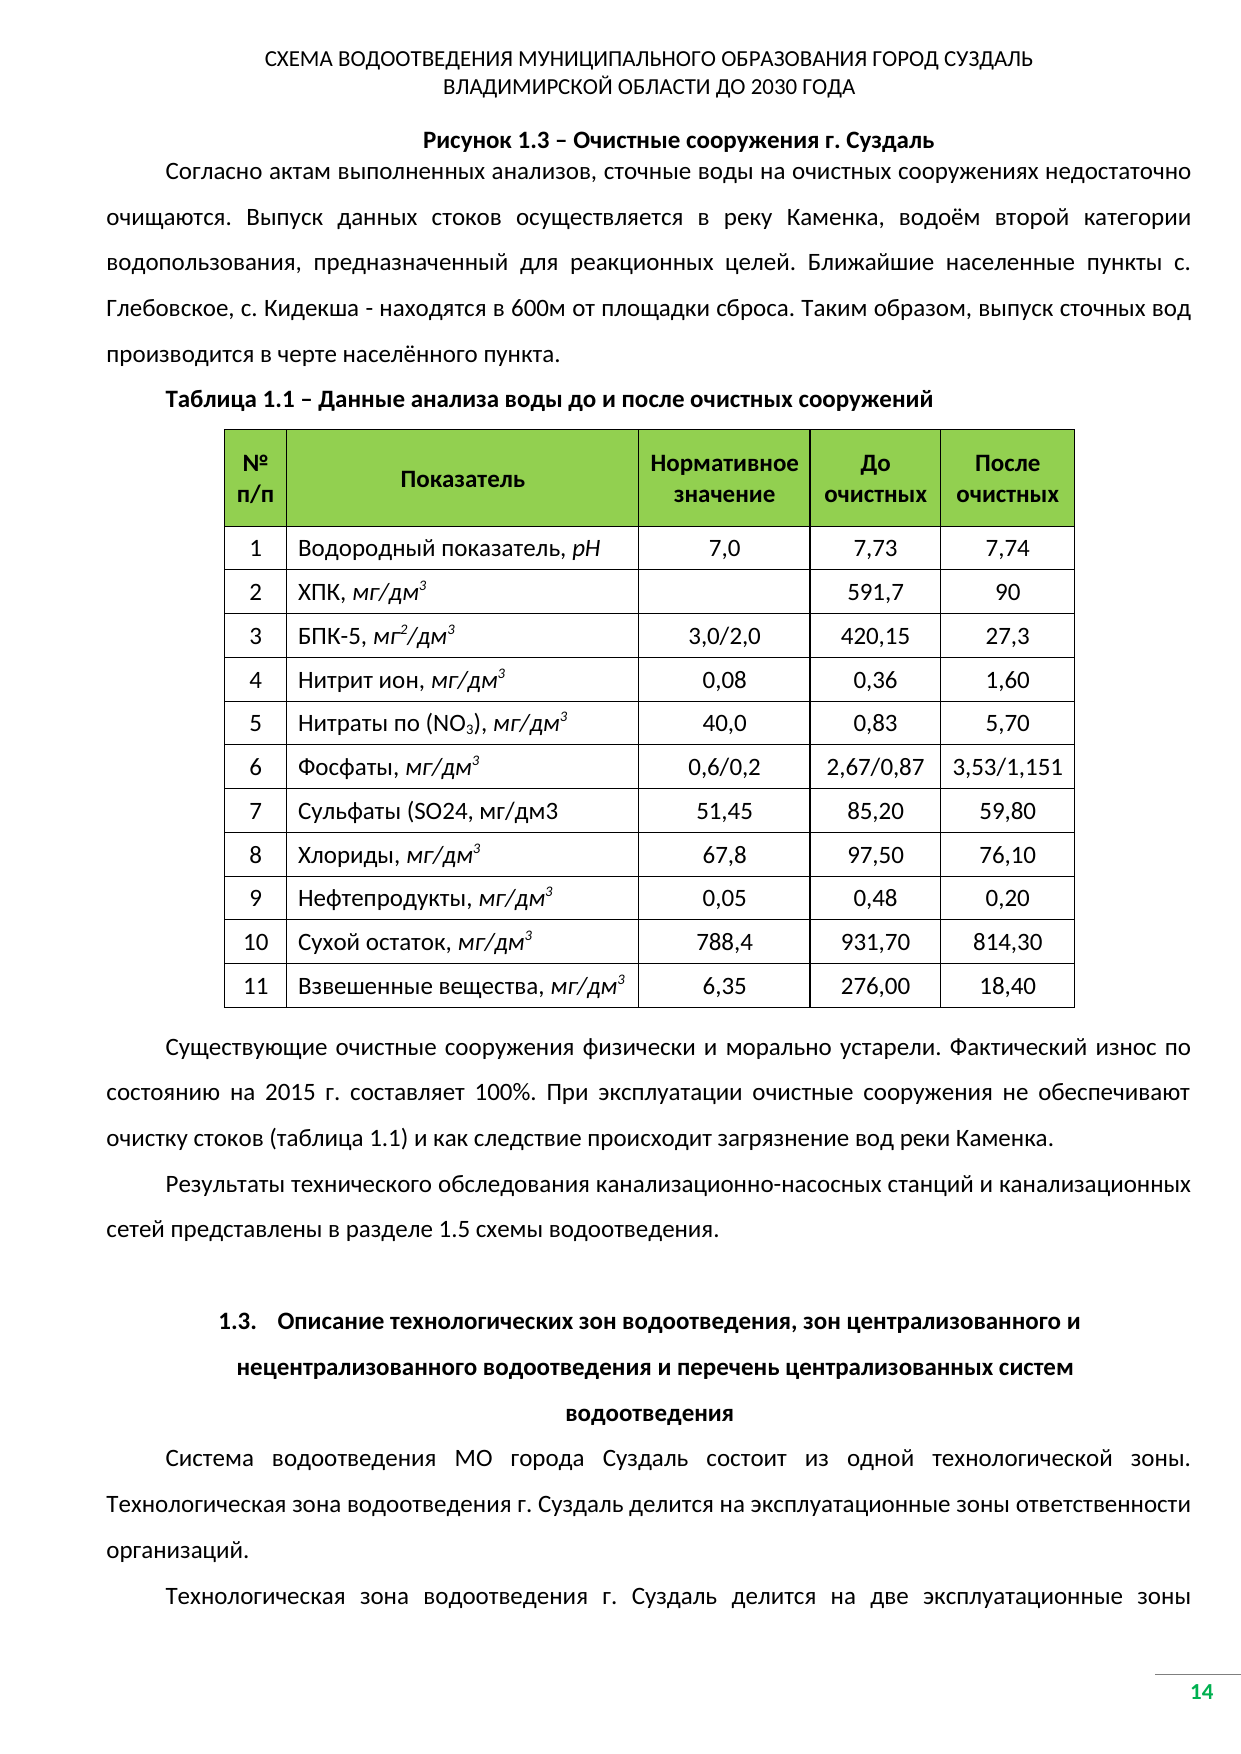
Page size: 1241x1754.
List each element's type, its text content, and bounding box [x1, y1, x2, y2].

table_cell ХПК, мг/дм3 [287, 570, 638, 613]
table_header После очистных [941, 430, 1074, 526]
table_cell 4 [225, 658, 286, 701]
table_cell 9 [225, 877, 286, 919]
subtitle Описание технологических зон водоотведения, зон централизованного и нецентрализованного водоотведения и перечень централизованных систем [139, 1305, 1160, 1381]
table_cell [639, 570, 809, 613]
table_cell 931,70 [811, 920, 940, 963]
table_cell 8 [225, 833, 286, 876]
table_cell 85,20 [811, 789, 940, 832]
table_cell Фосфаты, мг/дм3 [287, 745, 638, 788]
table_cell 2 [225, 570, 286, 613]
table_cell 97,50 [811, 833, 940, 876]
table_cell 3 [225, 614, 286, 657]
table_cell 3,53/1,151 [941, 745, 1074, 788]
table_cell 0,08 [639, 658, 809, 701]
table_cell 5 [225, 702, 286, 744]
table_header № п/п [225, 430, 286, 526]
table_cell 0,83 [811, 702, 940, 744]
table_cell 10 [225, 920, 286, 963]
table_header Нормативное значение [639, 430, 809, 526]
table_cell 67,8 [639, 833, 809, 876]
table_cell Хлориды, мг/дм3 [287, 833, 638, 876]
table_cell Сухой остаток, мг/дм3 [287, 920, 638, 963]
text Результаты технического обследования канализационно-насосных станций и канализационных сетей представлены в разделе 1.5 схемы водоотведения. [106, 1168, 1192, 1244]
table_cell 7 [225, 789, 286, 832]
table_cell Нитрит ион, мг/дм3 [287, 658, 638, 701]
text Рисунок 1.3 – Очистные сооружения г. Суздаль [106, 124, 1192, 155]
table_cell 51,45 [639, 789, 809, 832]
table_cell 5,70 [941, 702, 1074, 744]
table_cell 788,4 [639, 920, 809, 963]
table_cell 18,40 [941, 964, 1074, 1007]
table_cell 40,0 [639, 702, 809, 744]
text Согласно актам выполненных анализов, сточные воды на очистных сооружениях недостаточно очищаются. Выпуск данных стоков осуществляется в реку Каменка, водоём второй категории водопользования, предназначенный для реакционных целей. Ближайшие населенные пункты с. Глебовское, с. Кидекша - находятся в 600м от площадки сброса. Таким образом, выпуск сточных вод производится в черте населённого пункта. [106, 155, 1192, 368]
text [106, 1580, 1192, 1610]
table_cell Сульфаты (SO24, мг/дм3 [287, 789, 638, 832]
text Система водоотведения МО города Суздаль состоит из одной технологической зоны. Технологическая зона водоотведения г. Суздаль делится на эксплуатационные зоны ответственности организаций. [106, 1443, 1192, 1564]
table_cell 7,0 [639, 527, 809, 569]
text Таблица 1.1 – Данные анализа воды до и после очистных сооружений [106, 384, 1192, 414]
table_cell 1 [225, 527, 286, 569]
table_cell Взвешенные вещества, мг/дм3 [287, 964, 638, 1007]
table_cell 0,6/0,2 [639, 745, 809, 788]
table_cell 7,74 [941, 527, 1074, 569]
table_cell 420,15 [811, 614, 940, 657]
table_cell 0,36 [811, 658, 940, 701]
table_cell 814,30 [941, 920, 1074, 963]
table_cell 90 [941, 570, 1074, 613]
table_cell 11 [225, 964, 286, 1007]
table_cell 76,10 [941, 833, 1074, 876]
table_cell 3,0/2,0 [639, 614, 809, 657]
table_cell 276,00 [811, 964, 940, 1007]
table_cell 7,73 [811, 527, 940, 569]
table_cell 6 [225, 745, 286, 788]
text водоотведения [107, 1397, 1192, 1427]
table_cell 0,05 [639, 877, 809, 919]
table_cell 59,80 [941, 789, 1074, 832]
table_cell 6,35 [639, 964, 809, 1007]
table_cell Нитраты по (NO3), мг/дм3 [287, 702, 638, 744]
table_cell Водородный показатель, pH [287, 527, 638, 569]
table_cell Нефтепродукты, мг/дм3 [287, 877, 638, 919]
table_header До очистных [811, 430, 940, 526]
table_cell 2,67/0,87 [811, 745, 940, 788]
text Существующие очистные сооружения физически и морально устарели. Фактический износ по состоянию на 2015 г. составляет 100%. При эксплуатации очистные сооружения не обеспечивают очистку стоков (таблица 1.1) и как следствие происходит загрязнение вод реки Каменка. [106, 1031, 1192, 1153]
table_cell 27,3 [941, 614, 1074, 657]
table_cell 1,60 [941, 658, 1074, 701]
table_cell 591,7 [811, 570, 940, 613]
table_cell БПК-5, мг2/дм3 [287, 614, 638, 657]
table_cell 0,20 [941, 877, 1074, 919]
table_cell 0,48 [811, 877, 940, 919]
table_header Показатель [287, 430, 638, 526]
